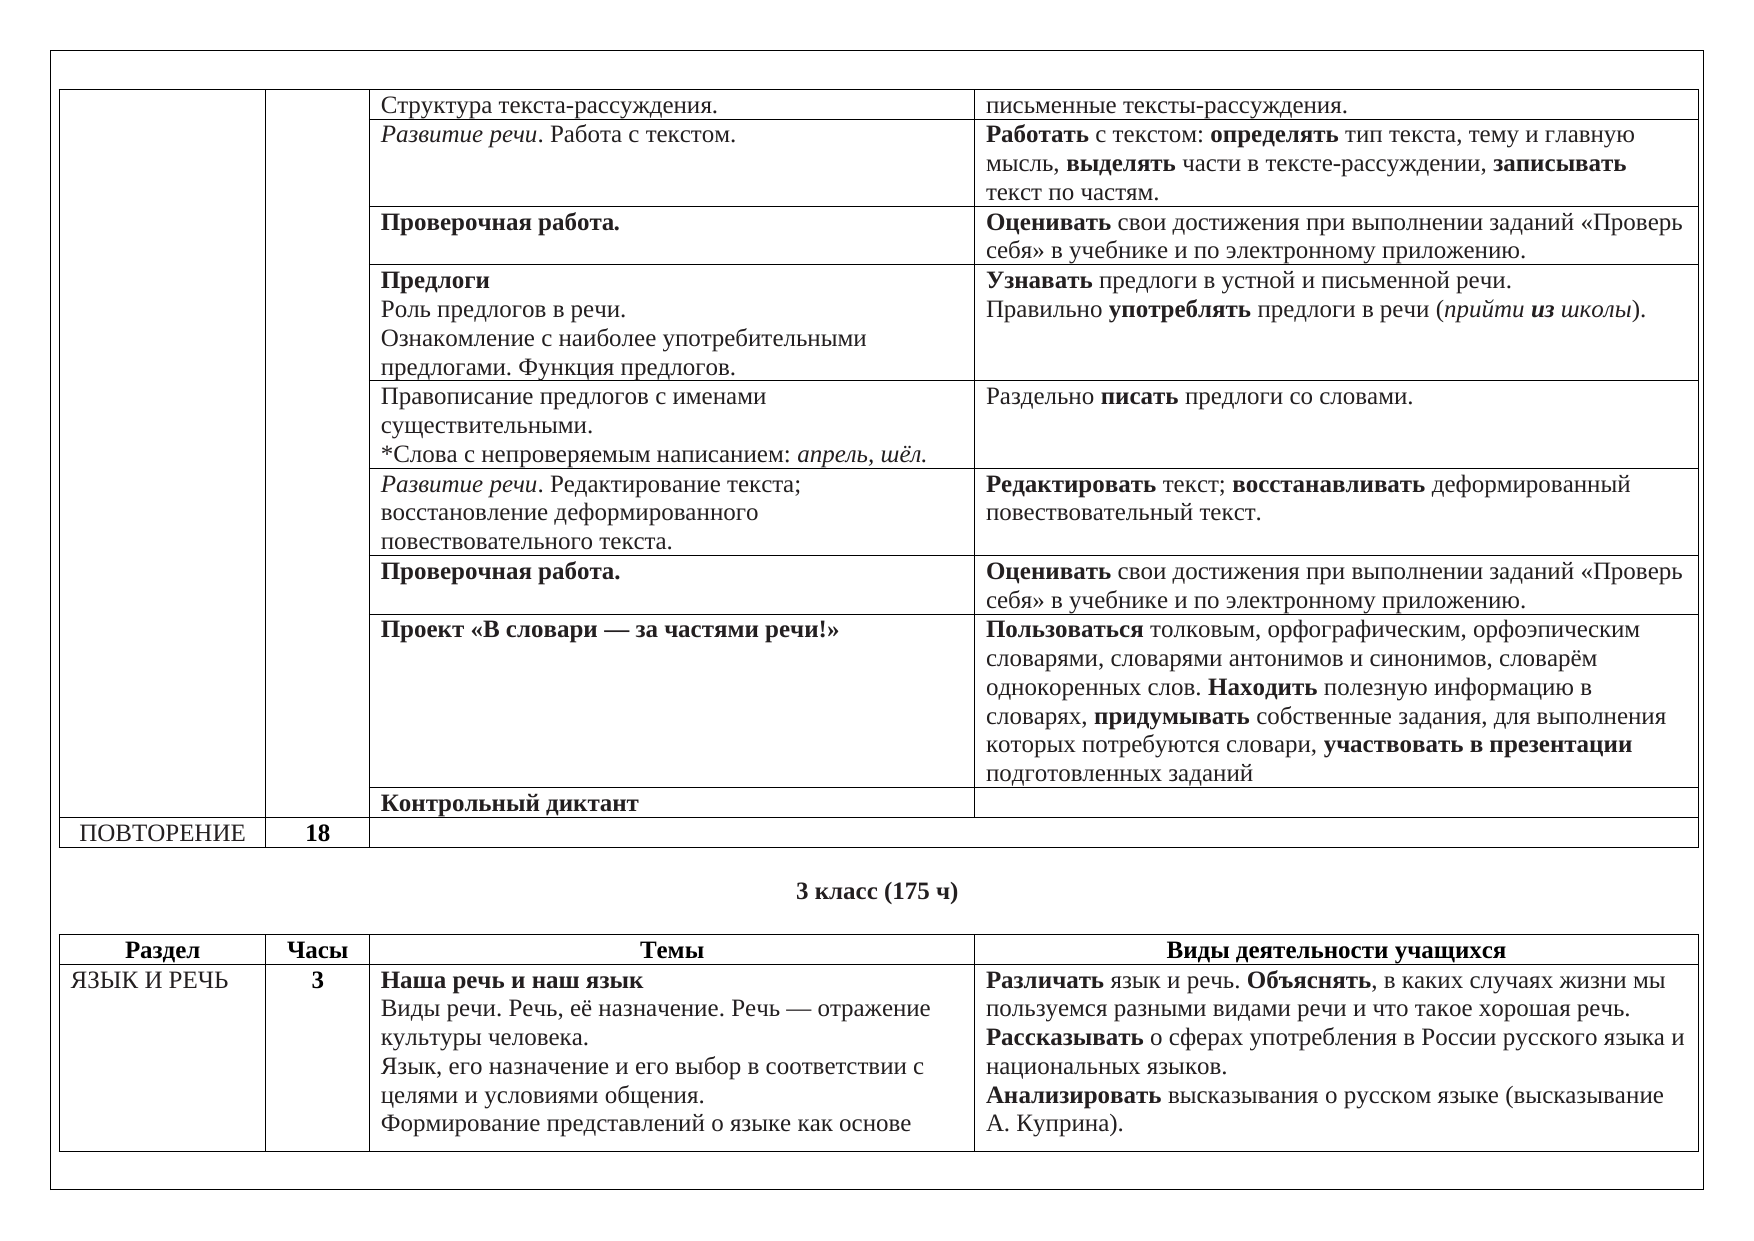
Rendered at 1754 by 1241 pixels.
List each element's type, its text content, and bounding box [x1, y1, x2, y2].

table_cell Развитие речи. Работа с текстом. [370, 120, 974, 206]
table_cell Работать с текстом: определять тип текста, тему и главную мысль, выделять части в тексте-рассуждении, записывать текст по частям. [975, 120, 1698, 206]
table_cell Редактировать текст; восстанавливать деформированный повествовательный текст. [975, 469, 1698, 555]
table_cell ПОВТОРЕНИЕ [60, 818, 265, 847]
table_cell ЯЗЫК И РЕЧЬ [60, 965, 265, 1151]
table_cell [975, 788, 1698, 817]
table_cell Развитие речи. Редактирование текста; восстановление деформированного повествовательного текста. [370, 469, 974, 555]
table_cell 3 [266, 965, 369, 1151]
table_cell Контрольный диктант [370, 788, 974, 817]
table_header Темы [370, 935, 974, 964]
table_cell [370, 818, 1698, 847]
table_cell Проект «В словари — за частями речи!» [370, 615, 974, 787]
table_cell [370, 965, 974, 1151]
table_cell Пользоваться толковым, орфографическим, орфоэпическим словарями, словарями антонимов и синонимов, словарём однокоренных слов. Находить полезную информацию в словарях, придумывать собственные задания, для выполнения которых потребуются словари, участвовать в презентации подготовленных заданий [975, 615, 1698, 787]
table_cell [370, 90, 974, 118]
table_header Раздел [60, 935, 265, 964]
table_cell Узнавать предлоги в устной и письменной речи. Правильно употреблять предлоги в речи (прийти из школы). [975, 265, 1698, 380]
text 3 класс (175 ч) [89, 876, 1665, 905]
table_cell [975, 965, 1698, 1151]
table_cell Раздельно писать предлоги со словами. [975, 381, 1698, 468]
table_cell Оценивать свои достижения при выполнении заданий «Проверь себя» в учебнике и по электронному приложению. [975, 207, 1698, 264]
table_cell Проверочная работа. [370, 207, 974, 264]
table_cell Предлоги Роль предлогов в речи. Ознакомление с наиболее употребительными предлогами. Функция предлогов. [370, 265, 974, 380]
table_cell Проверочная работа. [370, 556, 974, 613]
table_cell Правописание предлогов с именами существительными. *Слова с непроверяемым написанием: апрель, шёл. [370, 381, 974, 468]
table_cell Оценивать свои достижения при выполнении заданий «Проверь себя» в учебнике и по электронному приложению. [975, 556, 1698, 613]
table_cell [975, 90, 1698, 118]
table_header Виды деятельности учащихся [975, 935, 1698, 964]
table_cell 18 [266, 818, 369, 847]
table_header Часы [266, 935, 369, 964]
